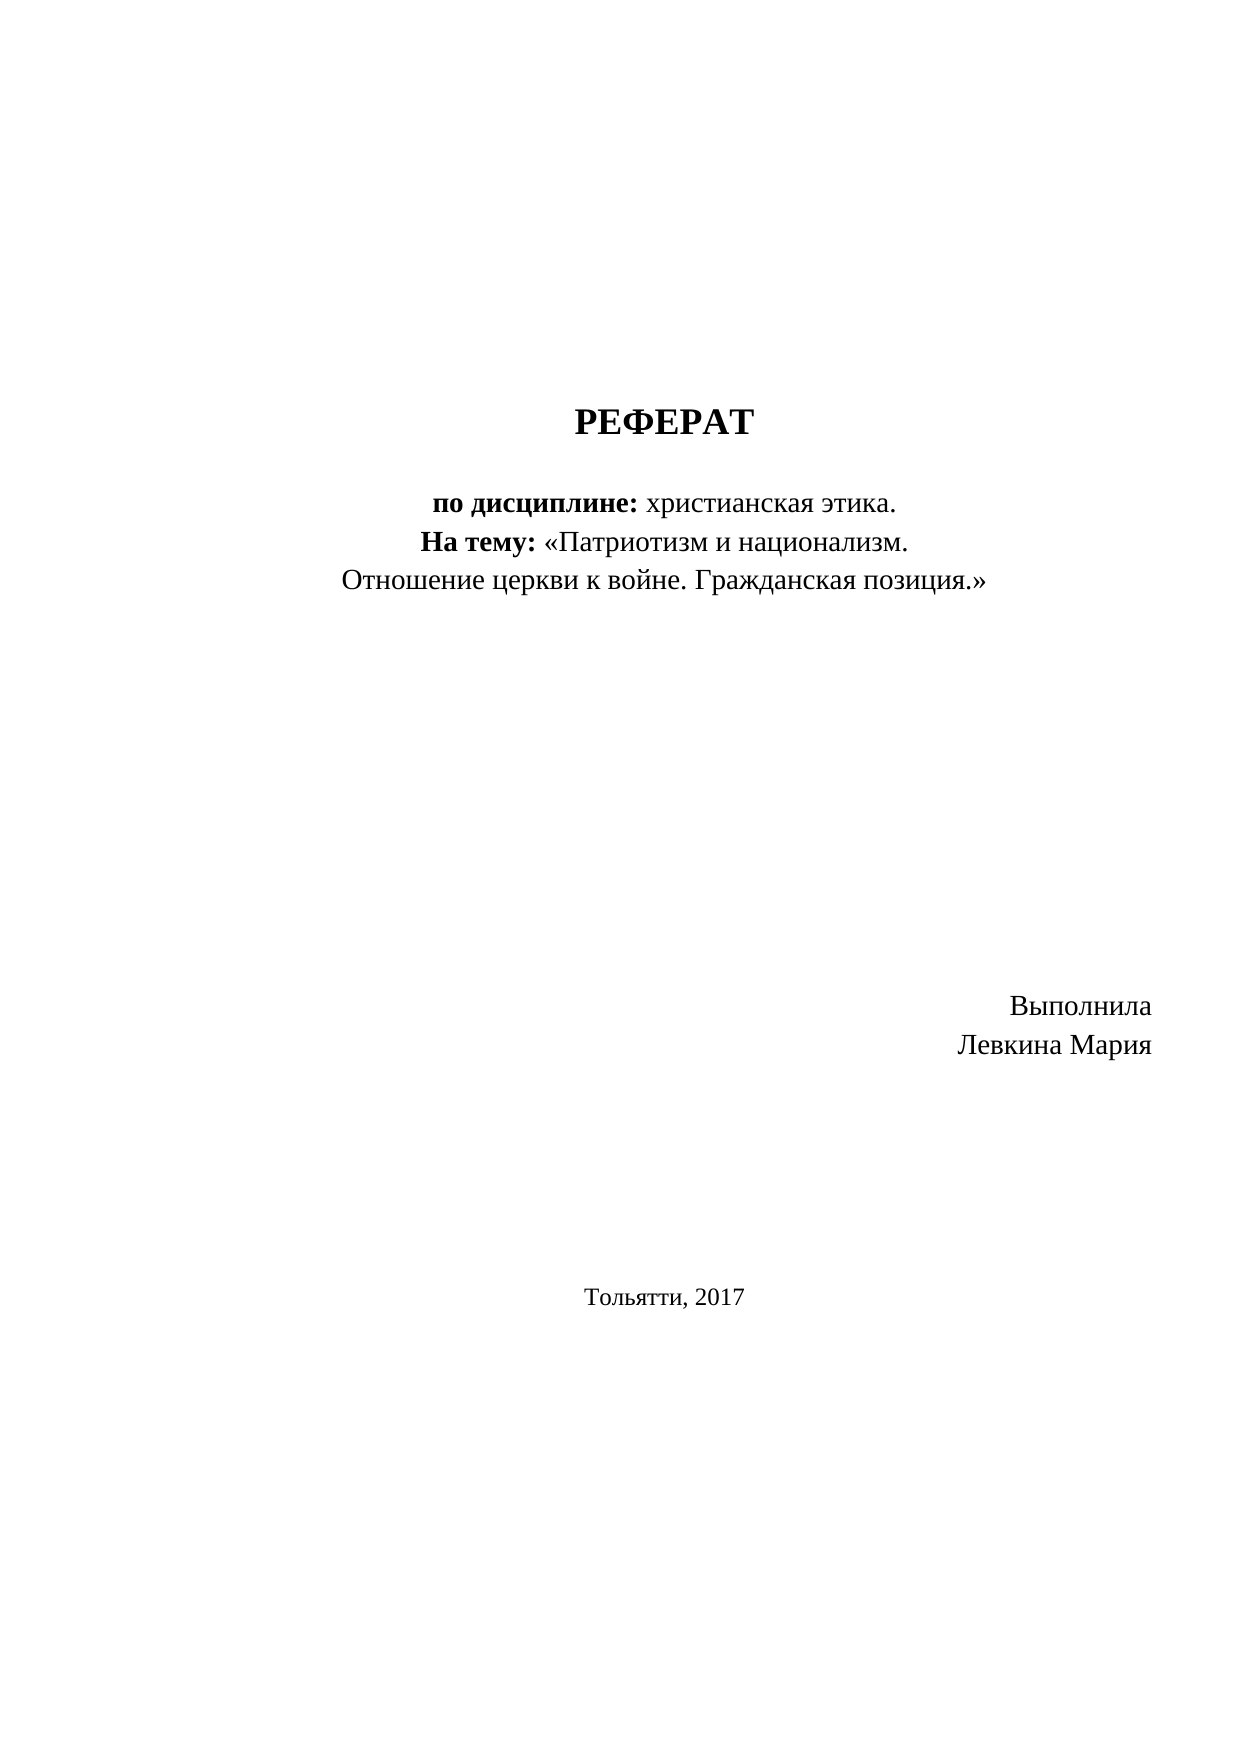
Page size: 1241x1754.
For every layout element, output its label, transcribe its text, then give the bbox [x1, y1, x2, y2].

text по дисциплине: христианская этика. [177, 485, 1152, 519]
text Левкина Мария [177, 1027, 1152, 1061]
text Тольятти, 2017 [177, 1282, 1152, 1311]
text Отношение церкви к войне. Гражданская позиция.» [177, 562, 1152, 596]
text РЕФЕРАТ [177, 400, 1152, 443]
text Выполнила [177, 988, 1152, 1022]
text На тему: «Патриотизм и национализм. [177, 524, 1152, 557]
